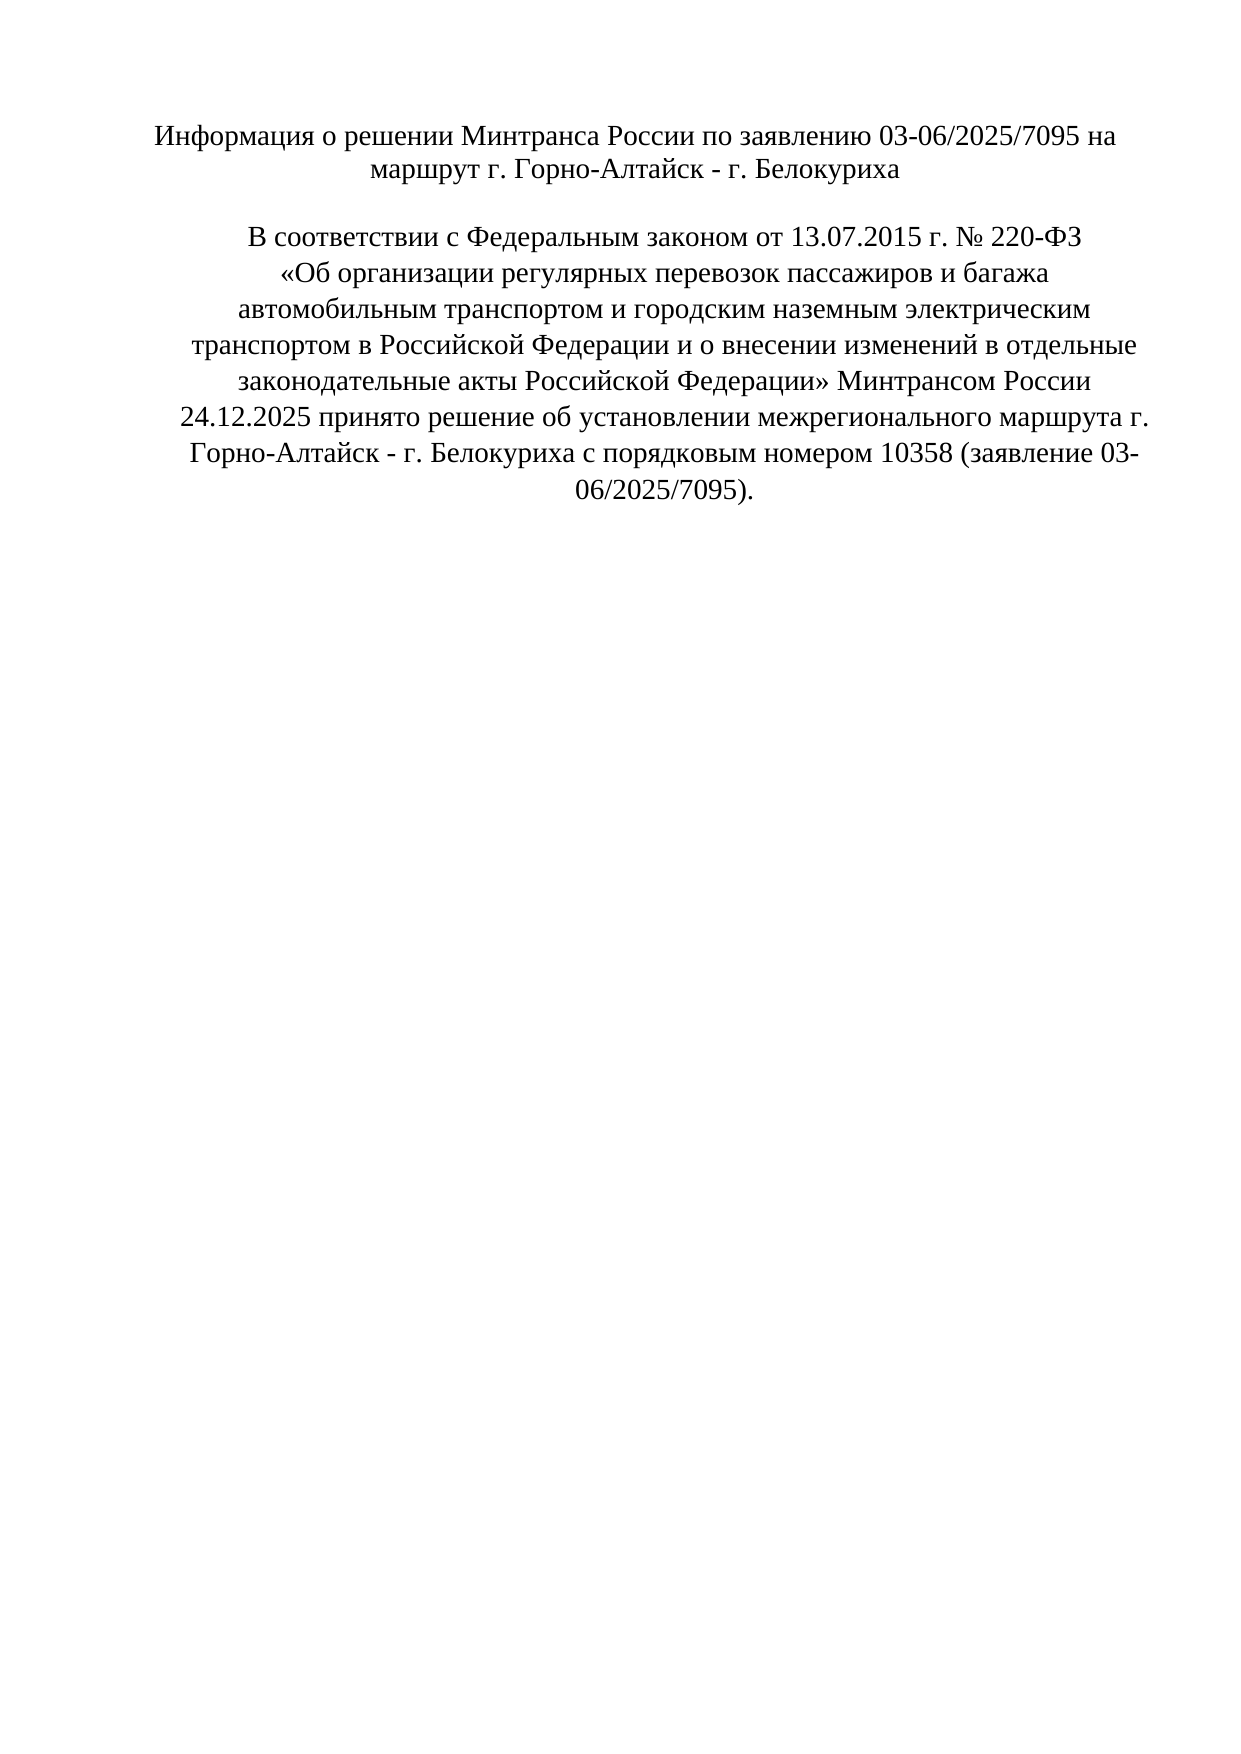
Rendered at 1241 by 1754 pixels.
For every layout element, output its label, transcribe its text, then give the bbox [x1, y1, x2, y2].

text Информация о решении Минтранса России по заявлению 03-06/2025/7095 на маршрут г. Горно-Алтайск - г. Белокуриха [118, 118, 1152, 185]
text В соответствии с Федеральным законом от 13.07.2015 г. № 220-ФЗ «Об организации регулярных перевозок пассажиров и багажа автомобильным транспортом и городским наземным электрическим транспортом в Российской Федерации и о внесении изменений в отдельные законодательные акты Российской Федерации» Минтрансом России 24.12.2025 принято решение об установлении межрегионального маршрута г. Горно-Алтайск - г. Белокуриха с порядковым номером 10358 (заявление 03-06/2025/7095). [177, 219, 1152, 505]
